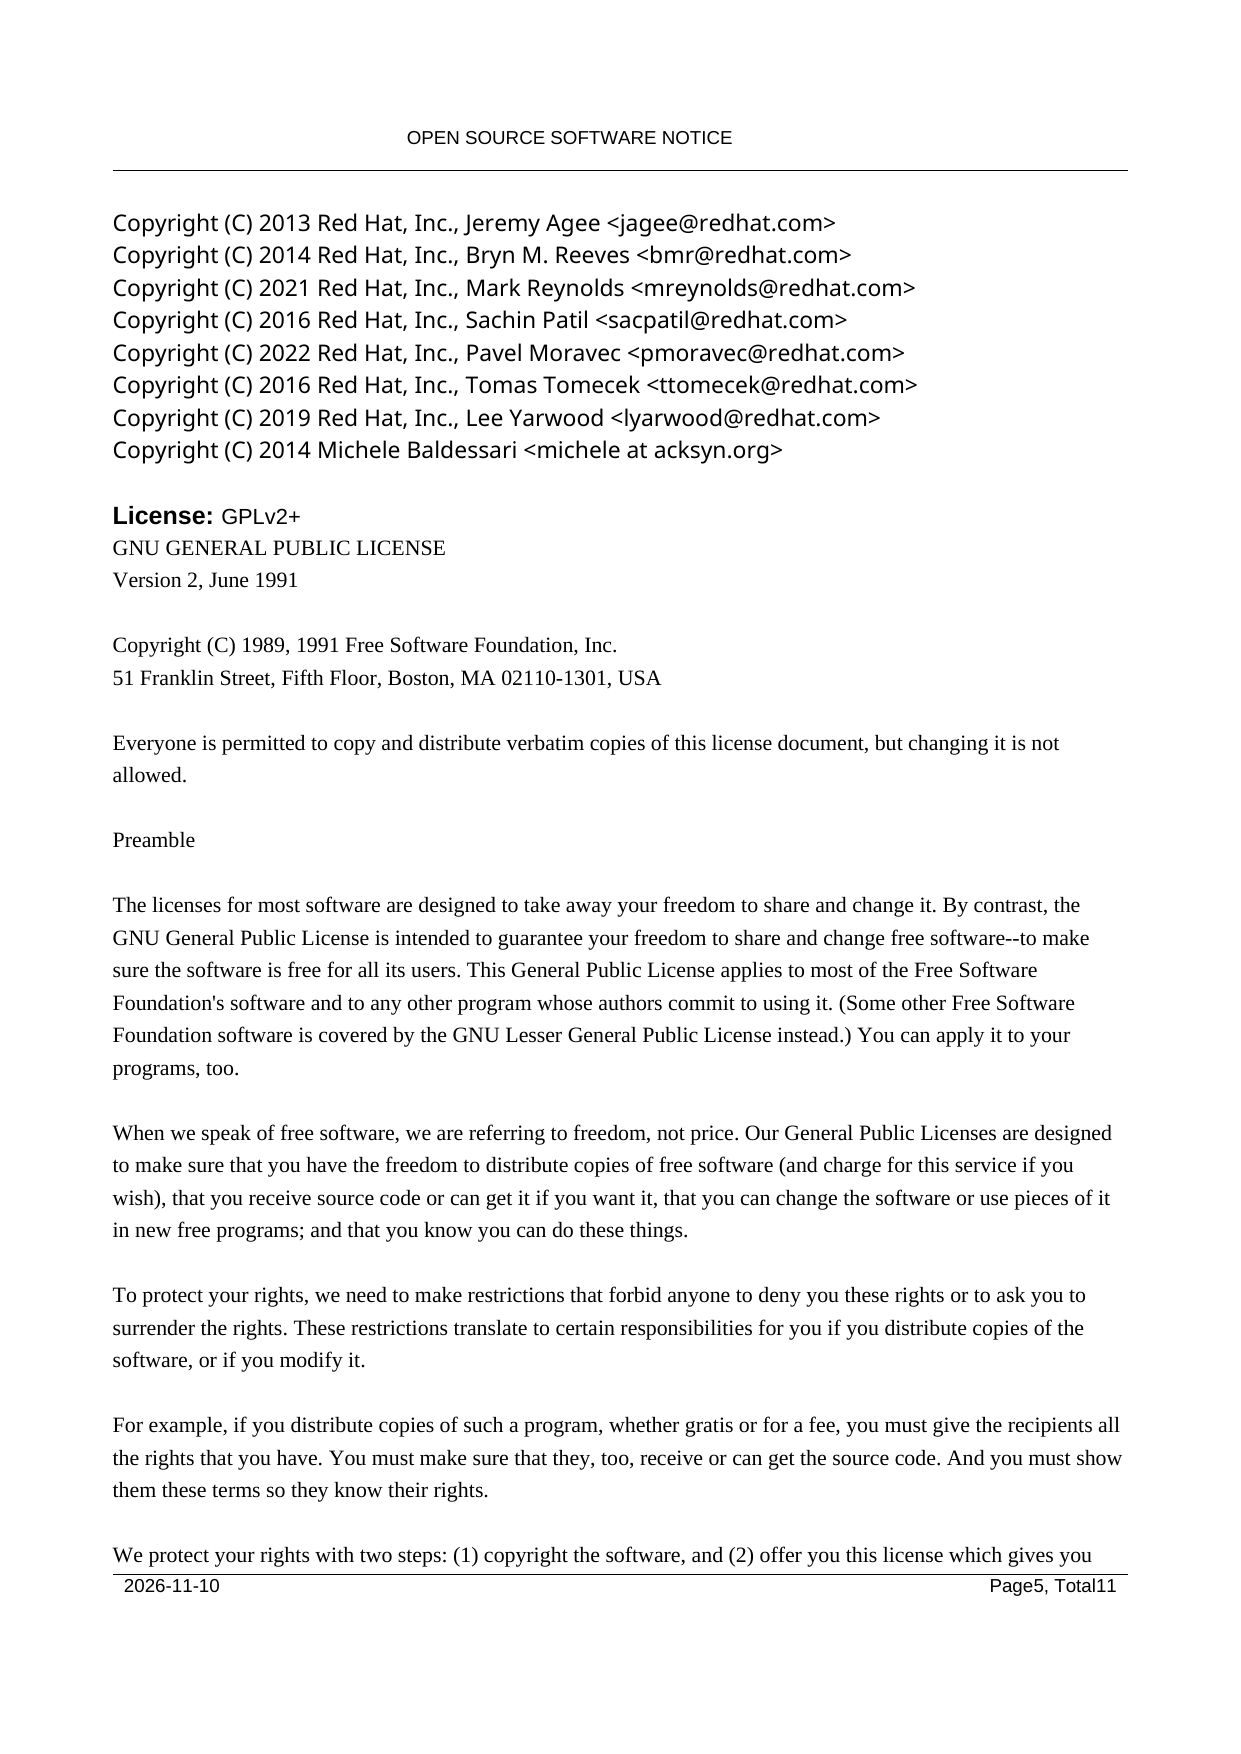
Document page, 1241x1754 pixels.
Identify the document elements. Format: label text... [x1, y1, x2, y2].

text License: GPLv2+ [112, 499, 1128, 531]
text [112, 206, 1128, 499]
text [112, 531, 1128, 1571]
